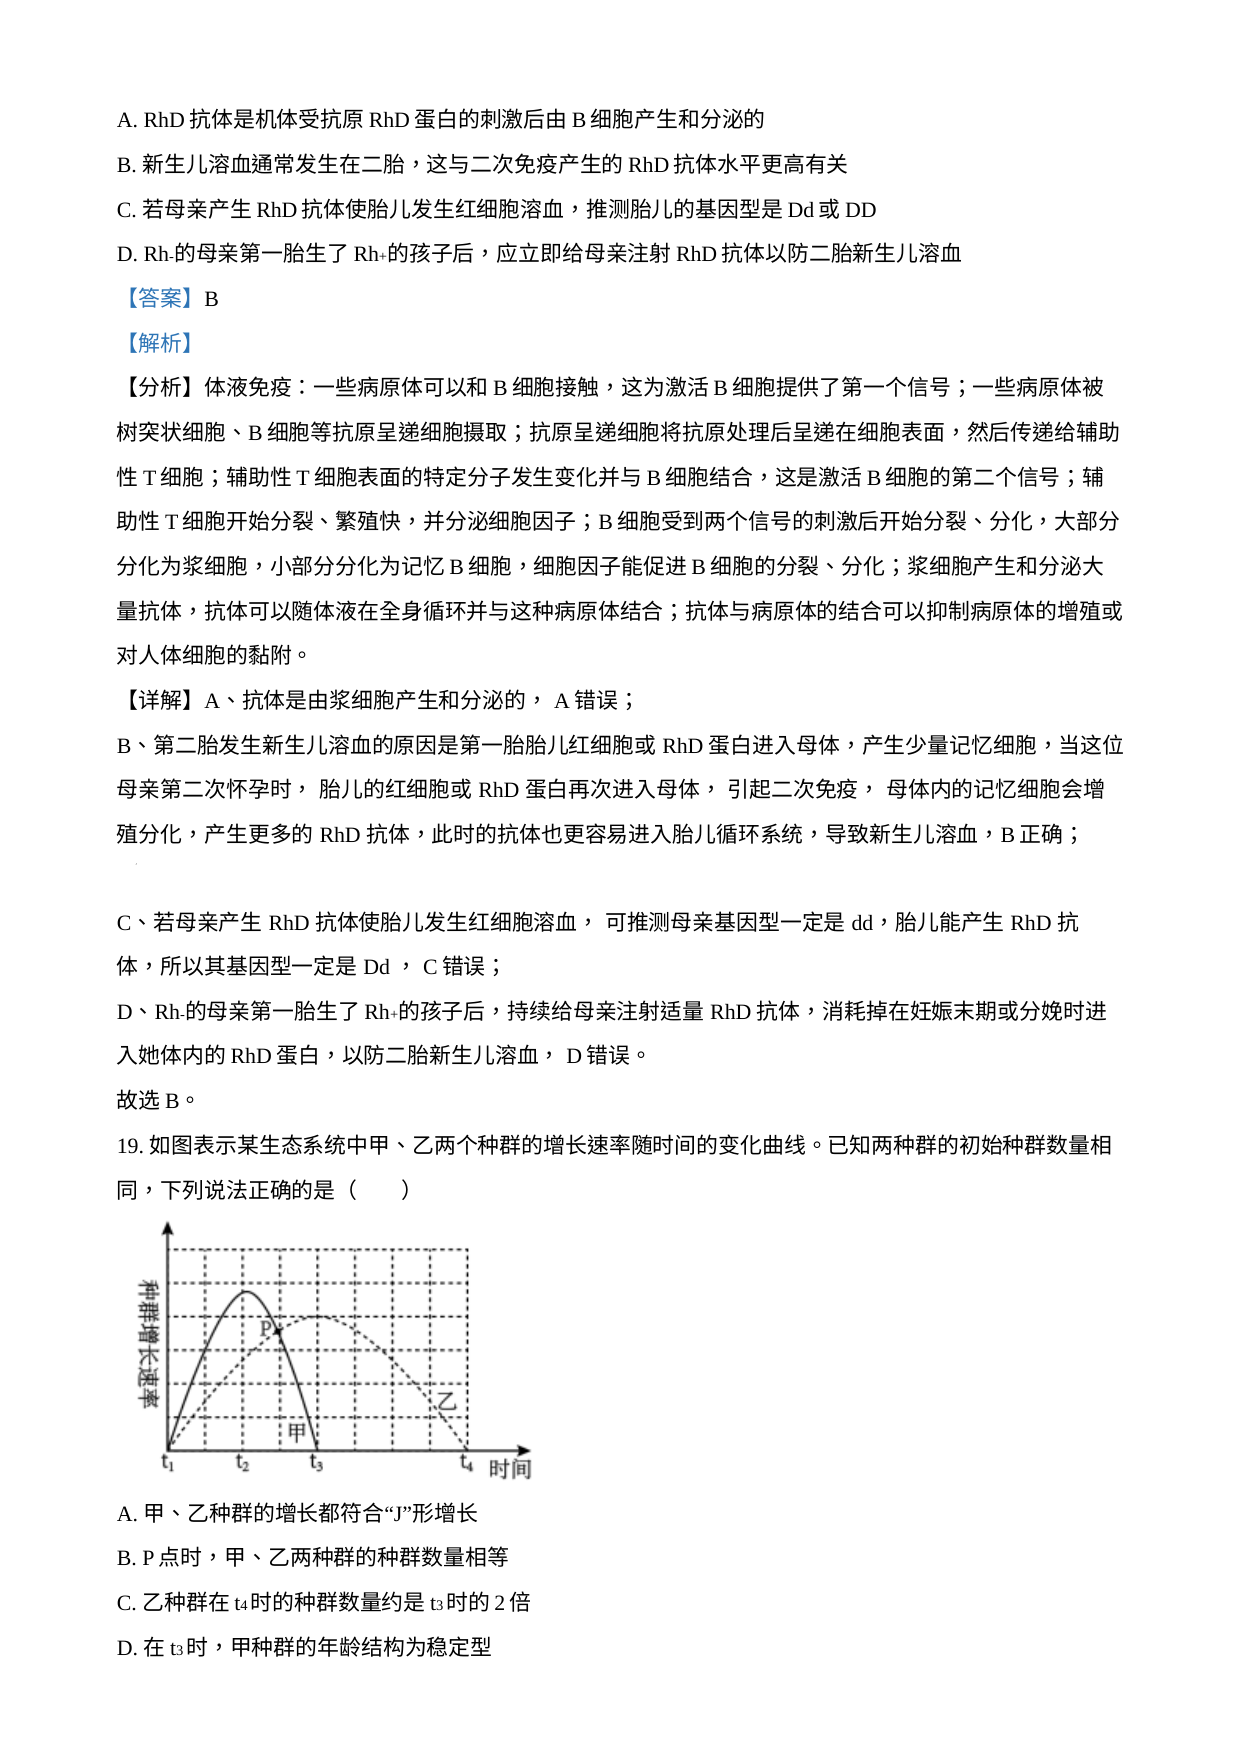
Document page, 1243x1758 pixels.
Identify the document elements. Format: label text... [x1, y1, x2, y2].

text A. 甲、乙种群的增长都符合“J”形增长 [117, 1498, 1126, 1527]
text 【分析】体液免疫：一些病原体可以和B细胞接触，这为激活B细胞提供了第一个信号；一些病原体被树突状细胞、B细胞等抗原呈递细胞摄取；抗原呈递细胞将抗原处理后呈递在细胞表面，然后传递给辅助性T细胞；辅助性T细胞表面的特定分子发生变化并与B细胞结合，这是激活B细胞的第二个信号；辅助性T细胞开始分裂、繁殖快，并分泌细胞因子；B细胞受到两个信号的刺激后开始分裂、分化，大部分分化为浆细胞，小部分分化为记忆B细胞，细胞因子能促进B细胞的分裂、分化；浆细胞产生和分泌大量抗体，抗体可以随体液在全身循环并与这种病原体结合；抗体与病原体的结合可以抑制病原体的增殖或对人体细胞的黏附。 [117, 372, 1126, 670]
picture [135, 1219, 536, 1484]
text 19. 如图表示某生态系统中甲、乙两个种群的增长速率随时间的变化曲线。已知两种群的初始种群数量相同，下列说法正确的是（ ） [117, 1130, 1126, 1204]
text C. 若母亲产生RhD抗体使胎儿发生红细胞溶血，推测胎儿的基因型是Dd或DD [117, 193, 1126, 223]
text D. Rh-的母亲第一胎生了Rh+的孩子后，应立即给母亲注射RhD抗体以防二胎新生儿溶血 [117, 238, 1126, 268]
text A. RhD抗体是机体受抗原RhD蛋白的刺激后由B细胞产生和分泌的 [117, 104, 1126, 134]
text B. P点时，甲、乙两种群的种群数量相等 [117, 1542, 1126, 1572]
text 【解析】 [117, 328, 1126, 357]
text 故选B。 [117, 1085, 1126, 1115]
text B. 新生儿溶血通常发生在二胎，这与二次免疫产生的RhD抗体水平更高有关 [117, 149, 1126, 179]
text D、Rh-的母亲第一胎生了Rh+的孩子后，持续给母亲注射适量 RhD 抗体，消耗掉在妊娠末期或分娩时进入她体内的RhD蛋白，以防二胎新生儿溶血， D错误。 [117, 996, 1126, 1070]
text 【详解】A、抗体是由浆细胞产生和分泌的， A错误； [117, 685, 1126, 715]
text B、第二胎发生新生儿溶血的原因是第一胎胎儿红细胞或 RhD 蛋白进入母体，产生少量记忆细胞，当这位 母亲第二次怀孕时， 胎儿的红细胞或 RhD 蛋白再次进入母体， 引起二次免疫， 母体内的记忆细胞会增殖分化，产生更多的 RhD 抗体，此时的抗体也更容易进入胎儿循环系统，导致新生儿溶血，B正确； [117, 730, 1126, 892]
text C、若母亲产生 RhD 抗体使胎儿发生红细胞溶血， 可推测母亲基因型一定是 dd，胎儿能产生 RhD 抗 体，所以其基因型一定是 Dd ， C错误； [117, 906, 1126, 981]
text 【答案】B [117, 283, 1126, 313]
text D. 在t3时，甲种群的年龄结构为稳定型 [117, 1632, 1126, 1662]
text C. 乙种群在t4时的种群数量约是t3时的2倍 [117, 1587, 1126, 1617]
